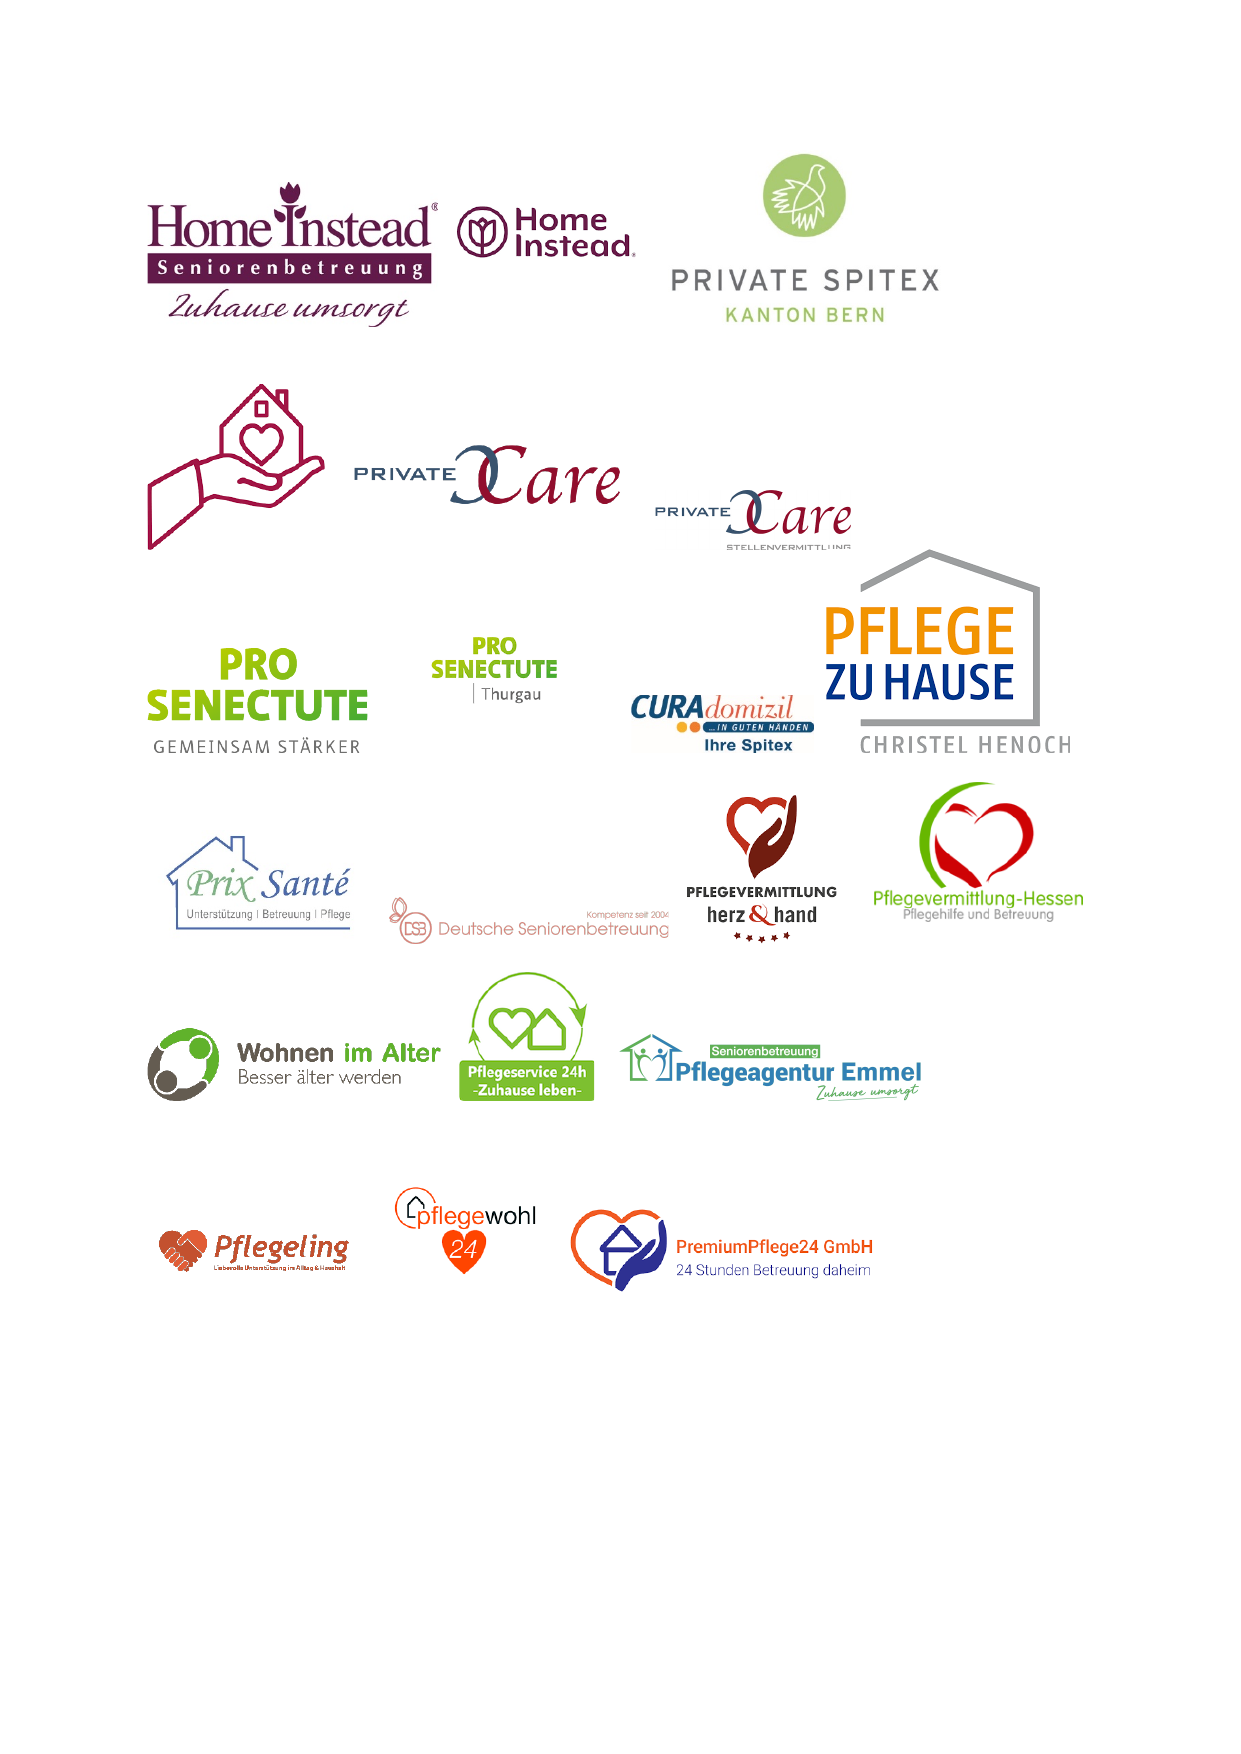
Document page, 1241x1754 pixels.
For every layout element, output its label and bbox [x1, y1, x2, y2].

picture [631, 695, 814, 753]
picture [873, 781, 1084, 944]
picture [389, 897, 669, 944]
picture [147, 648, 368, 753]
picture [147, 830, 377, 944]
picture [147, 384, 325, 550]
picture [384, 1129, 547, 1293]
picture [147, 182, 438, 327]
picture [147, 1207, 360, 1293]
picture [456, 147, 974, 327]
picture [459, 972, 595, 1101]
picture [655, 490, 1070, 753]
picture [147, 1028, 441, 1101]
picture [343, 398, 631, 550]
picture [565, 1205, 875, 1293]
picture [619, 1034, 922, 1101]
picture [687, 794, 837, 944]
picture [380, 588, 613, 753]
